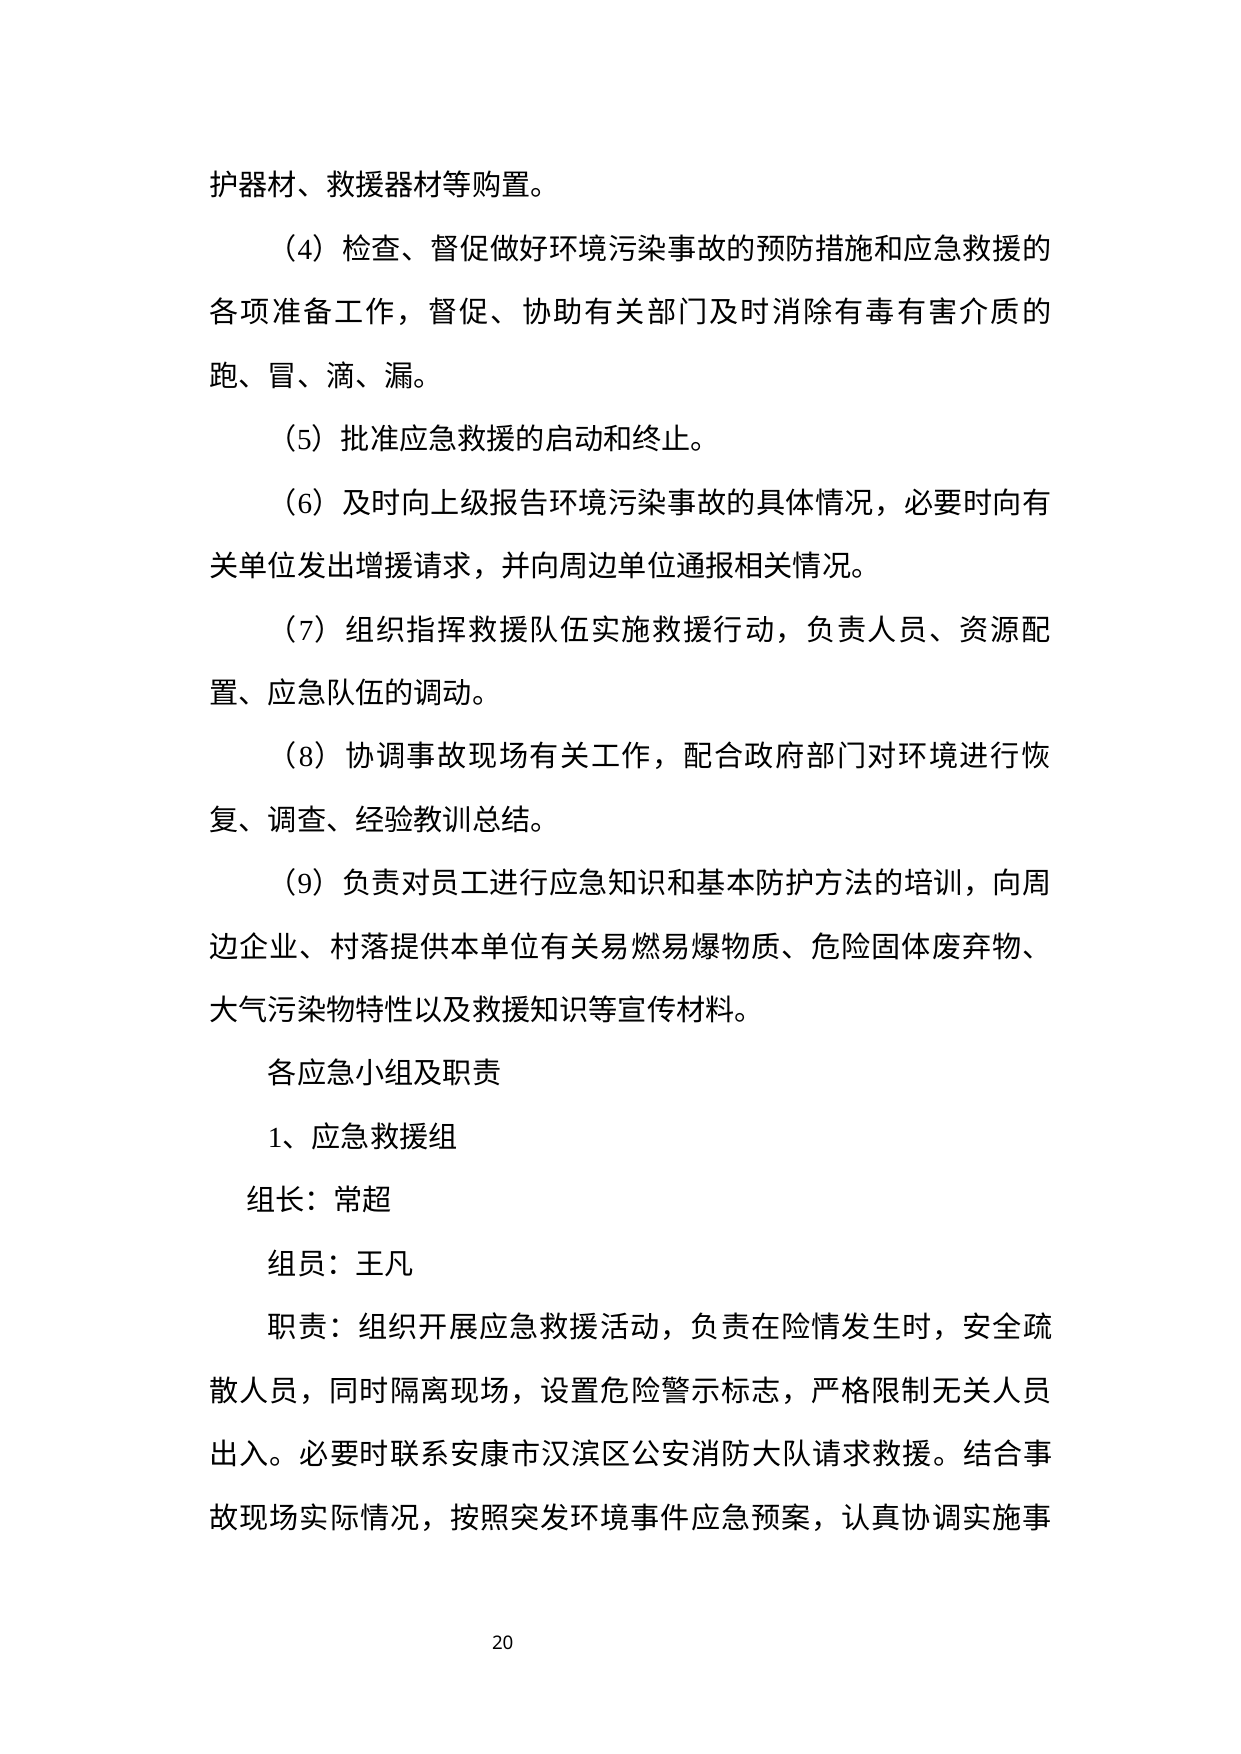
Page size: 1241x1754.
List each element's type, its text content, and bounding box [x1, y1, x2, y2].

text （6）及时向上级报告环境污染事故的具体情况，必要时向有关单位发出增援请求，并向周边单位通报相关情况。 [209, 479, 1053, 585]
text （8）协调事故现场有关工作，配合政府部门对环境进行恢复、调查、经验教训总结。 [209, 733, 1053, 839]
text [209, 162, 1053, 204]
text 各应急小组及职责 [209, 1050, 1053, 1092]
text （9）负责对员工进行应急知识和基本防护方法的培训，向周边企业、村落提供本单位有关易燃易爆物质、危险固体废弃物、大气污染物特性以及救援知识等宣传材料。 [209, 860, 1053, 1029]
text （4）检查、督促做好环境污染事故的预防措施和应急救援的各项准备工作，督促、协助有关部门及时消除有毒有害介质的跑、冒、滴、漏。 [209, 225, 1053, 394]
text 组员：王凡 [209, 1240, 1053, 1283]
text 组长：常超 [187, 1177, 1053, 1219]
text 1、应急救援组 [209, 1113, 1053, 1156]
text （5）批准应急救援的启动和终止。 [209, 416, 1053, 458]
text （7）组织指挥救援队伍实施救援行动，负责人员、资源配置、应急队伍的调动。 [209, 606, 1053, 712]
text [209, 1304, 1053, 1536]
